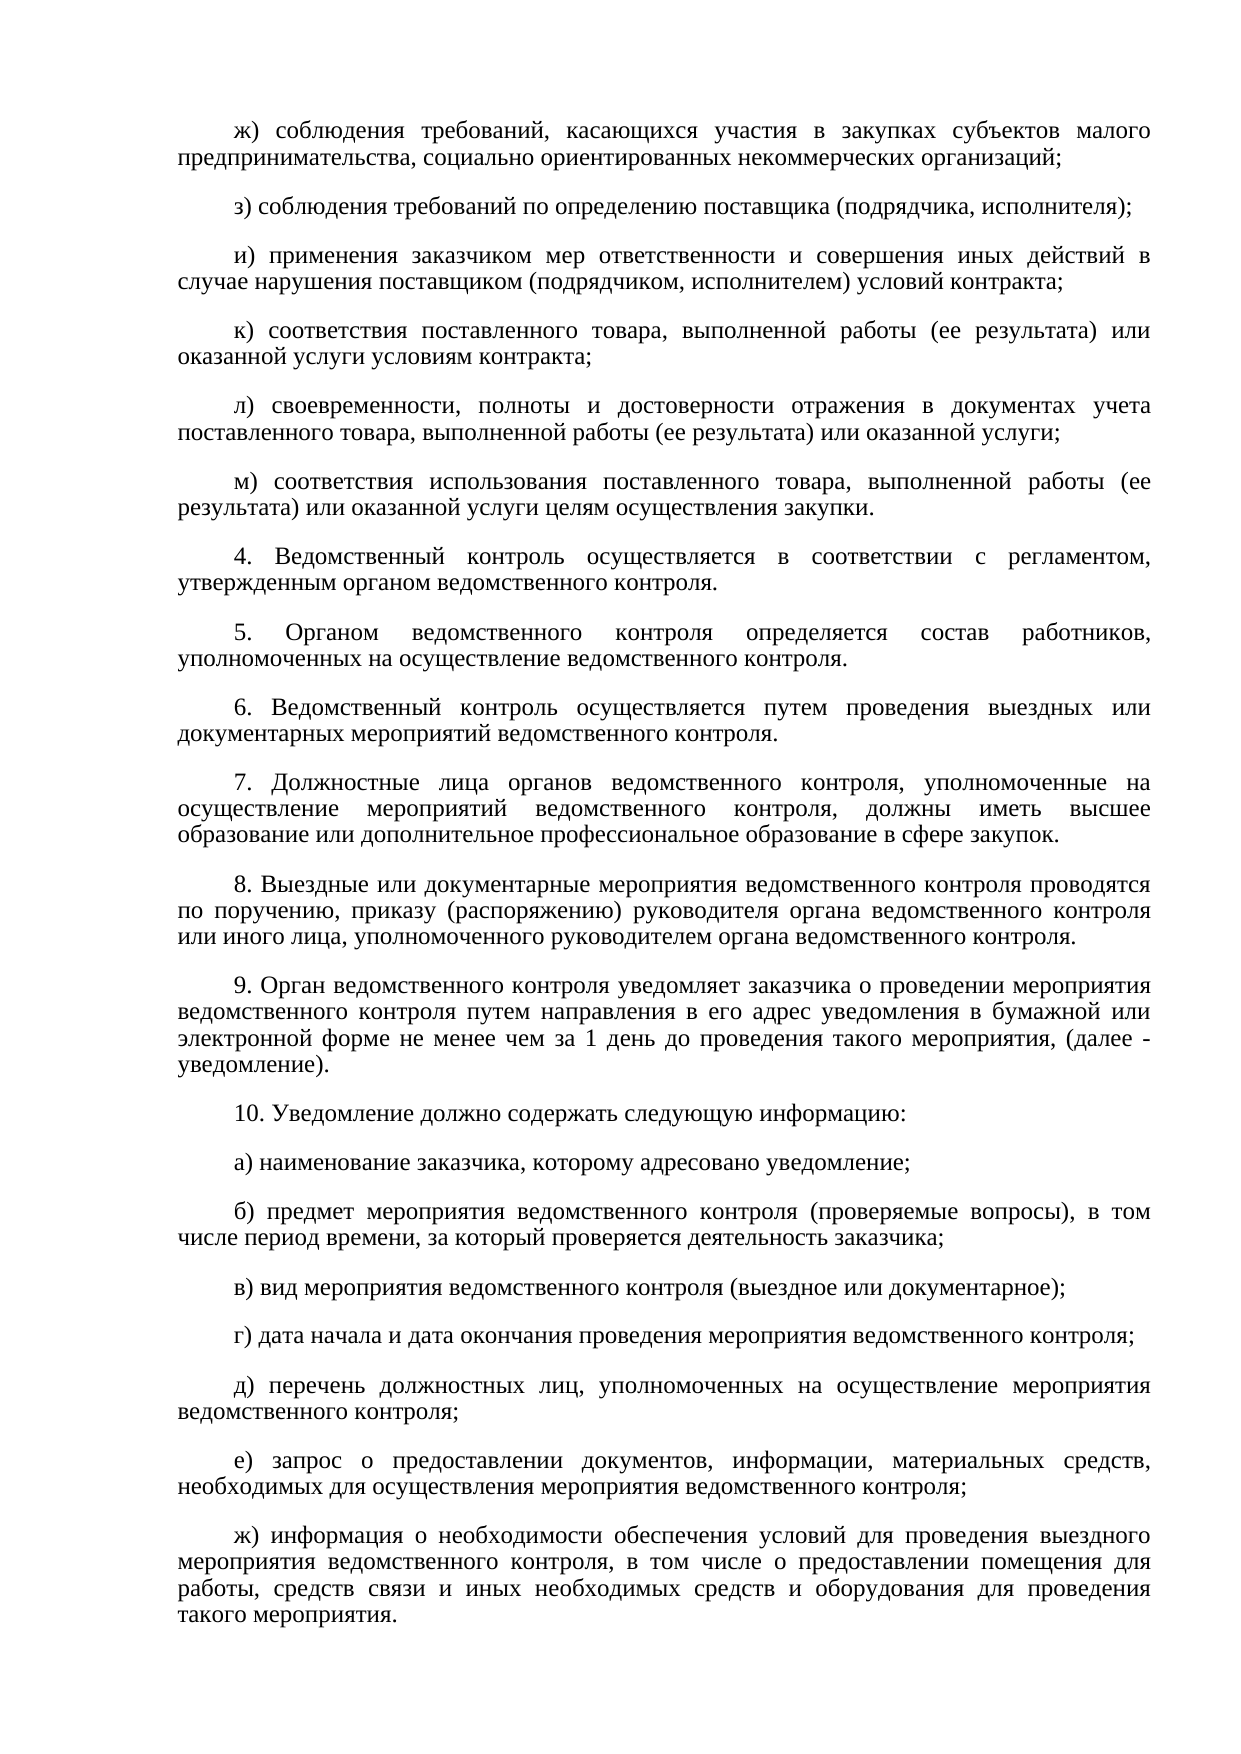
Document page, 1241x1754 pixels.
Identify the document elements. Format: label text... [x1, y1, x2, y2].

text ж) информация о необходимости обеспечения условий для проведения выездного мероприятия ведомственного контроля, в том числе о предоставлении помещения для работы, средств связи и иных необходимых средств и оборудования для проведения такого мероприятия. [177, 1523, 1152, 1628]
text и) применения заказчиком мер ответственности и совершения иных действий в случае нарушения поставщиком (подрядчиком, исполнителем) условий контракта; [177, 242, 1152, 295]
text 8. Выездные или документарные мероприятия ведомственного контроля проводятся по поручению, приказу (распоряжению) руководителя органа ведомственного контроля или иного лица, уполномоченного руководителем органа ведомственного контроля. [177, 871, 1152, 950]
text 10. Уведомление должно содержать следующую информацию: [177, 1101, 1152, 1127]
text 7. Должностные лица органов ведомственного контроля, уполномоченные на осуществление мероприятий ведомственного контроля, должны иметь высшее образование или дополнительное профессиональное образование в сфере закупок. [177, 770, 1152, 848]
text 9. Орган ведомственного контроля уведомляет заказчика о проведении мероприятия ведомственного контроля путем направления в его адрес уведомления в бумажной или электронной форме не менее чем за 1 день до проведения такого мероприятия, (далее - уведомление). [177, 973, 1152, 1078]
text 5. Органом ведомственного контроля определяется состав работников, уполномоченных на осуществление ведомственного контроля. [177, 619, 1152, 671]
text б) предмет мероприятия ведомственного контроля (проверяемые вопросы), в том числе период времени, за который проверяется деятельность заказчика; [177, 1199, 1152, 1251]
text к) соответствия поставленного товара, выполненной работы (ее результата) или оказанной услуги условиям контракта; [177, 318, 1152, 370]
text л) своевременности, полноты и достоверности отражения в документах учета поставленного товара, выполненной работы (ее результата) или оказанной услуги; [177, 393, 1152, 446]
text м) соответствия использования поставленного товара, выполненной работы (ее результата) или оказанной услуги целям осуществления закупки. [177, 468, 1152, 521]
text а) наименование заказчика, которому адресовано уведомление; [177, 1150, 1152, 1176]
text в) вид мероприятия ведомственного контроля (выездное или документарное); [177, 1274, 1152, 1300]
text г) дата начала и дата окончания проведения мероприятия ведомственного контроля; [177, 1323, 1152, 1349]
text д) перечень должностных лиц, уполномоченных на осуществление мероприятия ведомственного контроля; [177, 1372, 1152, 1424]
text ж) соблюдения требований, касающихся участия в закупках субъектов малого предпринимательства, социально ориентированных некоммерческих организаций; [177, 118, 1152, 171]
text е) запрос о предоставлении документов, информации, материальных средств, необходимых для осуществления мероприятия ведомственного контроля; [177, 1447, 1152, 1500]
text з) соблюдения требований по определению поставщика (подрядчика, исполнителя); [177, 193, 1152, 219]
text 4. Ведомственный контроль осуществляется в соответствии с регламентом, утвержденным органом ведомственного контроля. [177, 544, 1152, 596]
text 6. Ведомственный контроль осуществляется путем проведения выездных или документарных мероприятий ведомственного контроля. [177, 694, 1152, 747]
